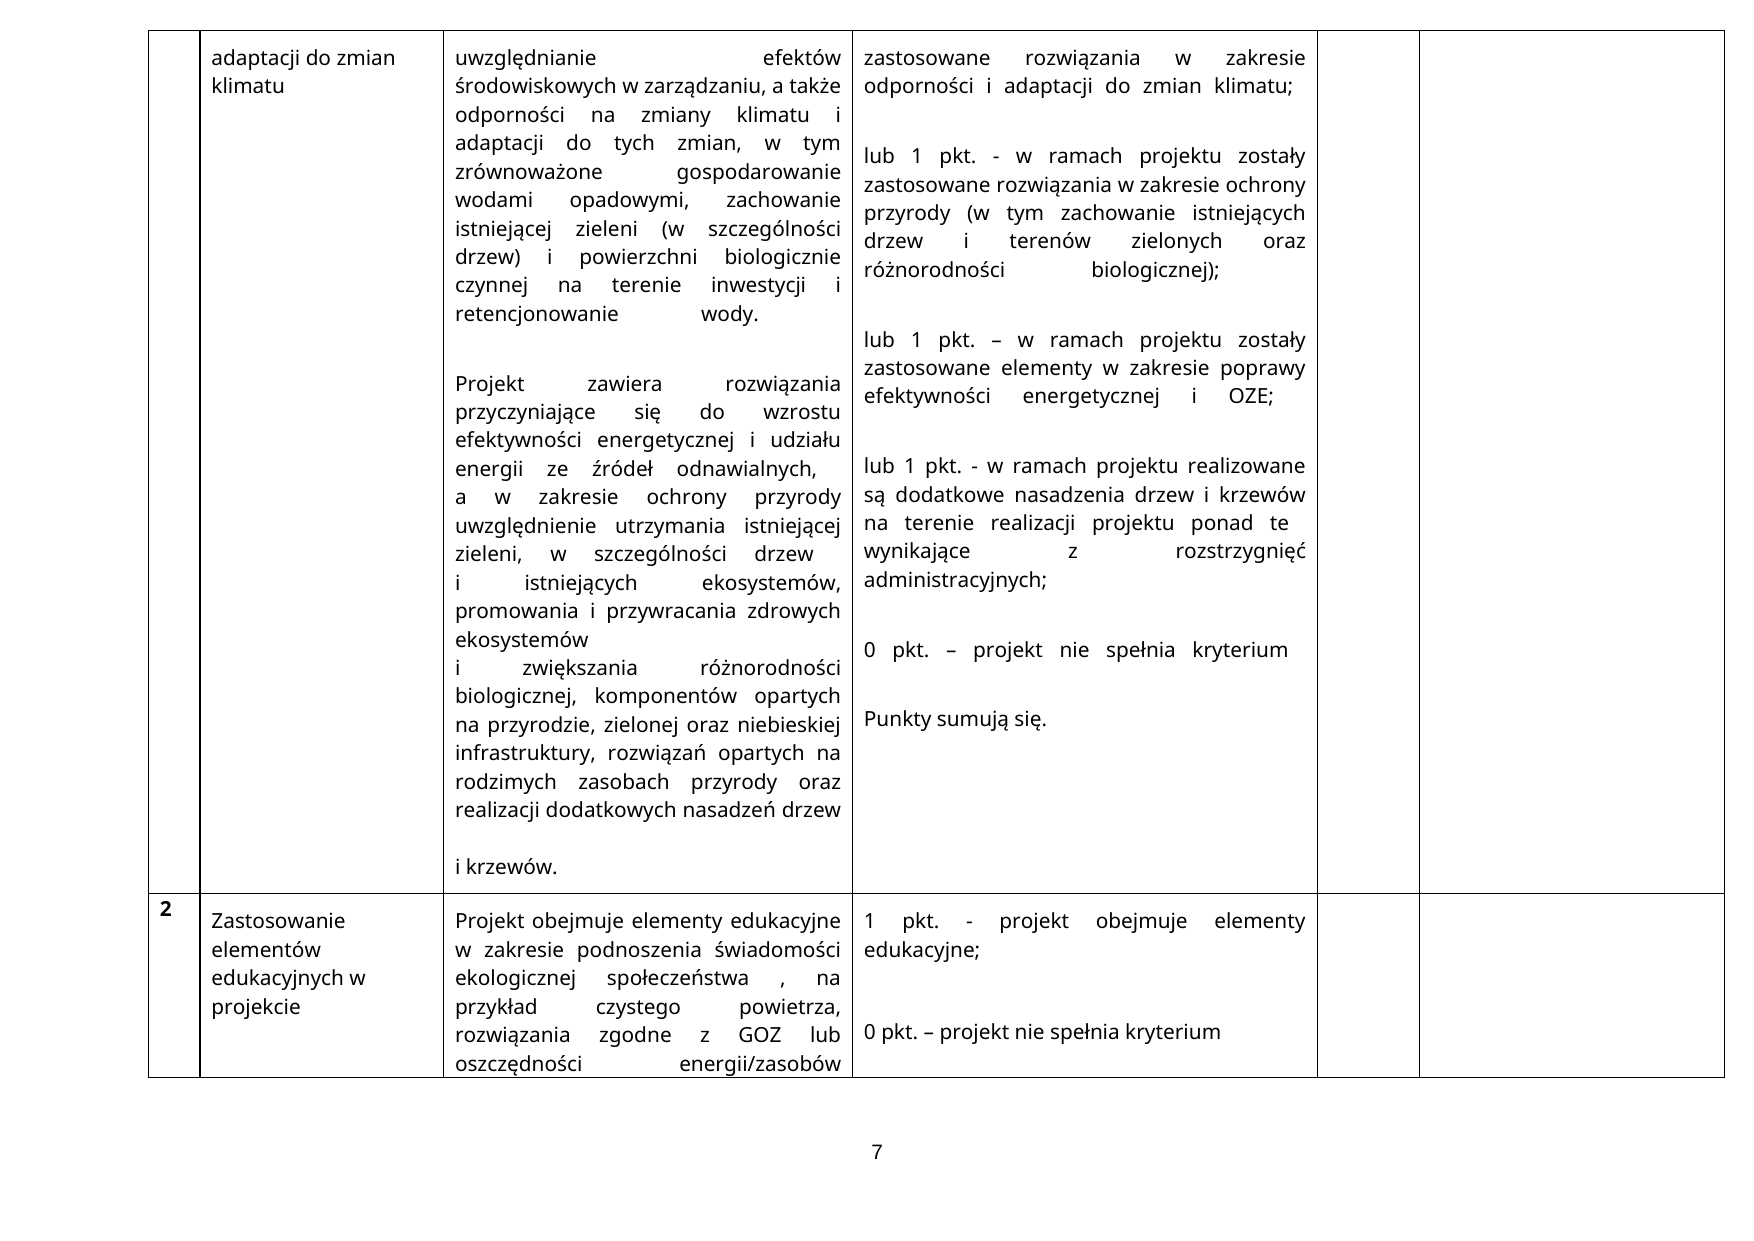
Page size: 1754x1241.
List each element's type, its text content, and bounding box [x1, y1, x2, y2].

table_cell 1 [149, 31, 199, 893]
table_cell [201, 894, 443, 1077]
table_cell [201, 31, 443, 893]
table_cell 2 [149, 894, 199, 1077]
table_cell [444, 31, 852, 893]
table_cell [1318, 894, 1419, 1077]
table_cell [853, 894, 1317, 1077]
table_cell [1420, 31, 1724, 893]
table_cell [1318, 31, 1419, 893]
table_cell [1420, 894, 1724, 1077]
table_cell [444, 894, 852, 1077]
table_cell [853, 31, 1317, 893]
